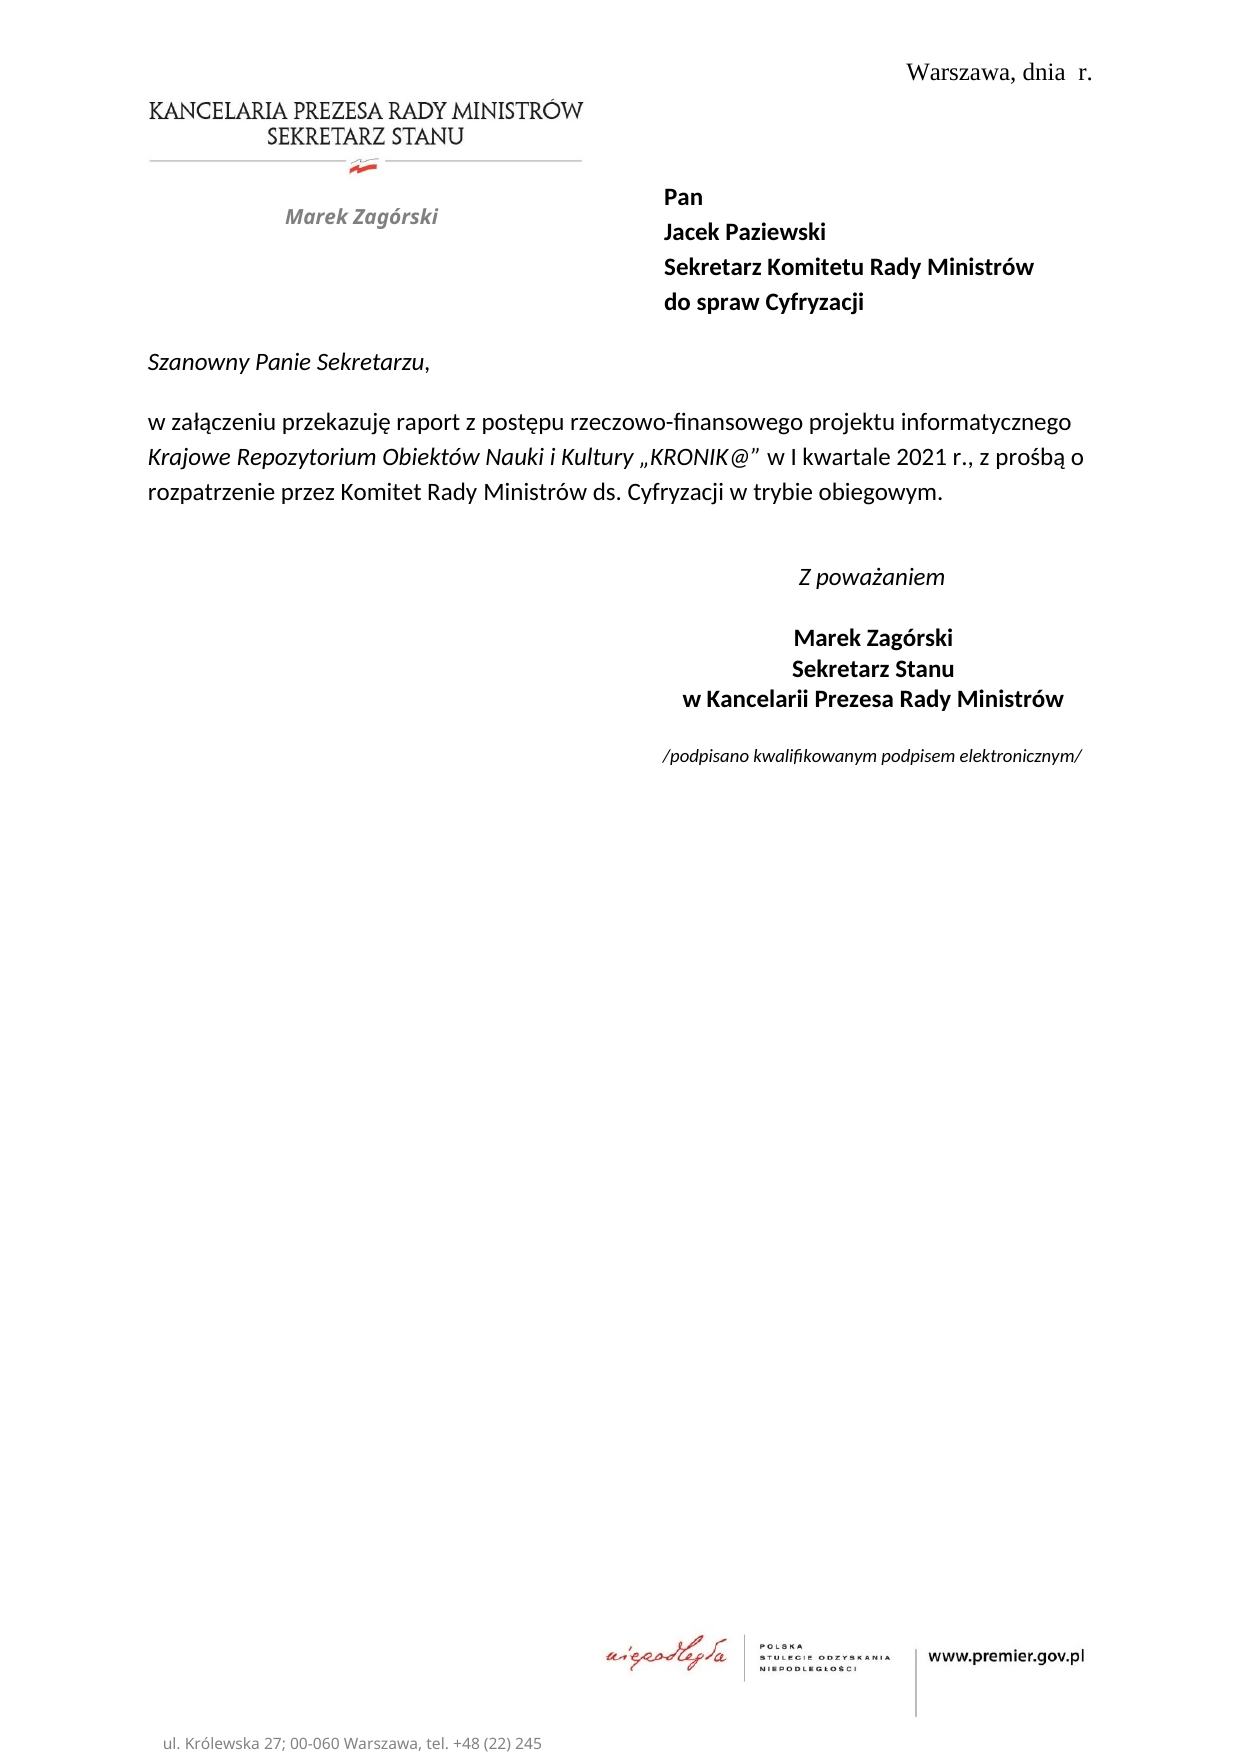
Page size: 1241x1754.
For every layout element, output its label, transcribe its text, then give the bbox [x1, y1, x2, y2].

picture [147, 86, 589, 182]
text w Kancelarii Prezesa Rady Ministrów [654, 683, 1092, 714]
text Szanowny Panie Sekretarzu, [148, 346, 1092, 377]
text Jacek Paziewski [664, 216, 1092, 247]
text Z poważaniem [654, 561, 1092, 592]
text w załączeniu przekazuję raport z postępu rzeczowo-finansowego projektu informatycznego Krajowe Repozytorium Obiektów Nauki i Kultury „KRONIK@” w I kwartale 2021 r., z prośbą o rozpatrzenie przez Komitet Rady Ministrów ds. Cyfryzacji w trybie obiegowym. [148, 406, 1092, 507]
text Marek Zagórski [654, 622, 1092, 653]
text /podpisano kwalifikowanym podpisem elektronicznym/ [654, 744, 1092, 767]
text Pan [664, 181, 1092, 212]
picture [584, 1621, 1088, 1724]
text Sekretarz Stanu [654, 653, 1092, 683]
text do spraw Cyfryzacji [664, 286, 1092, 317]
text Sekretarz Komitetu Rady Ministrów [664, 251, 1092, 282]
